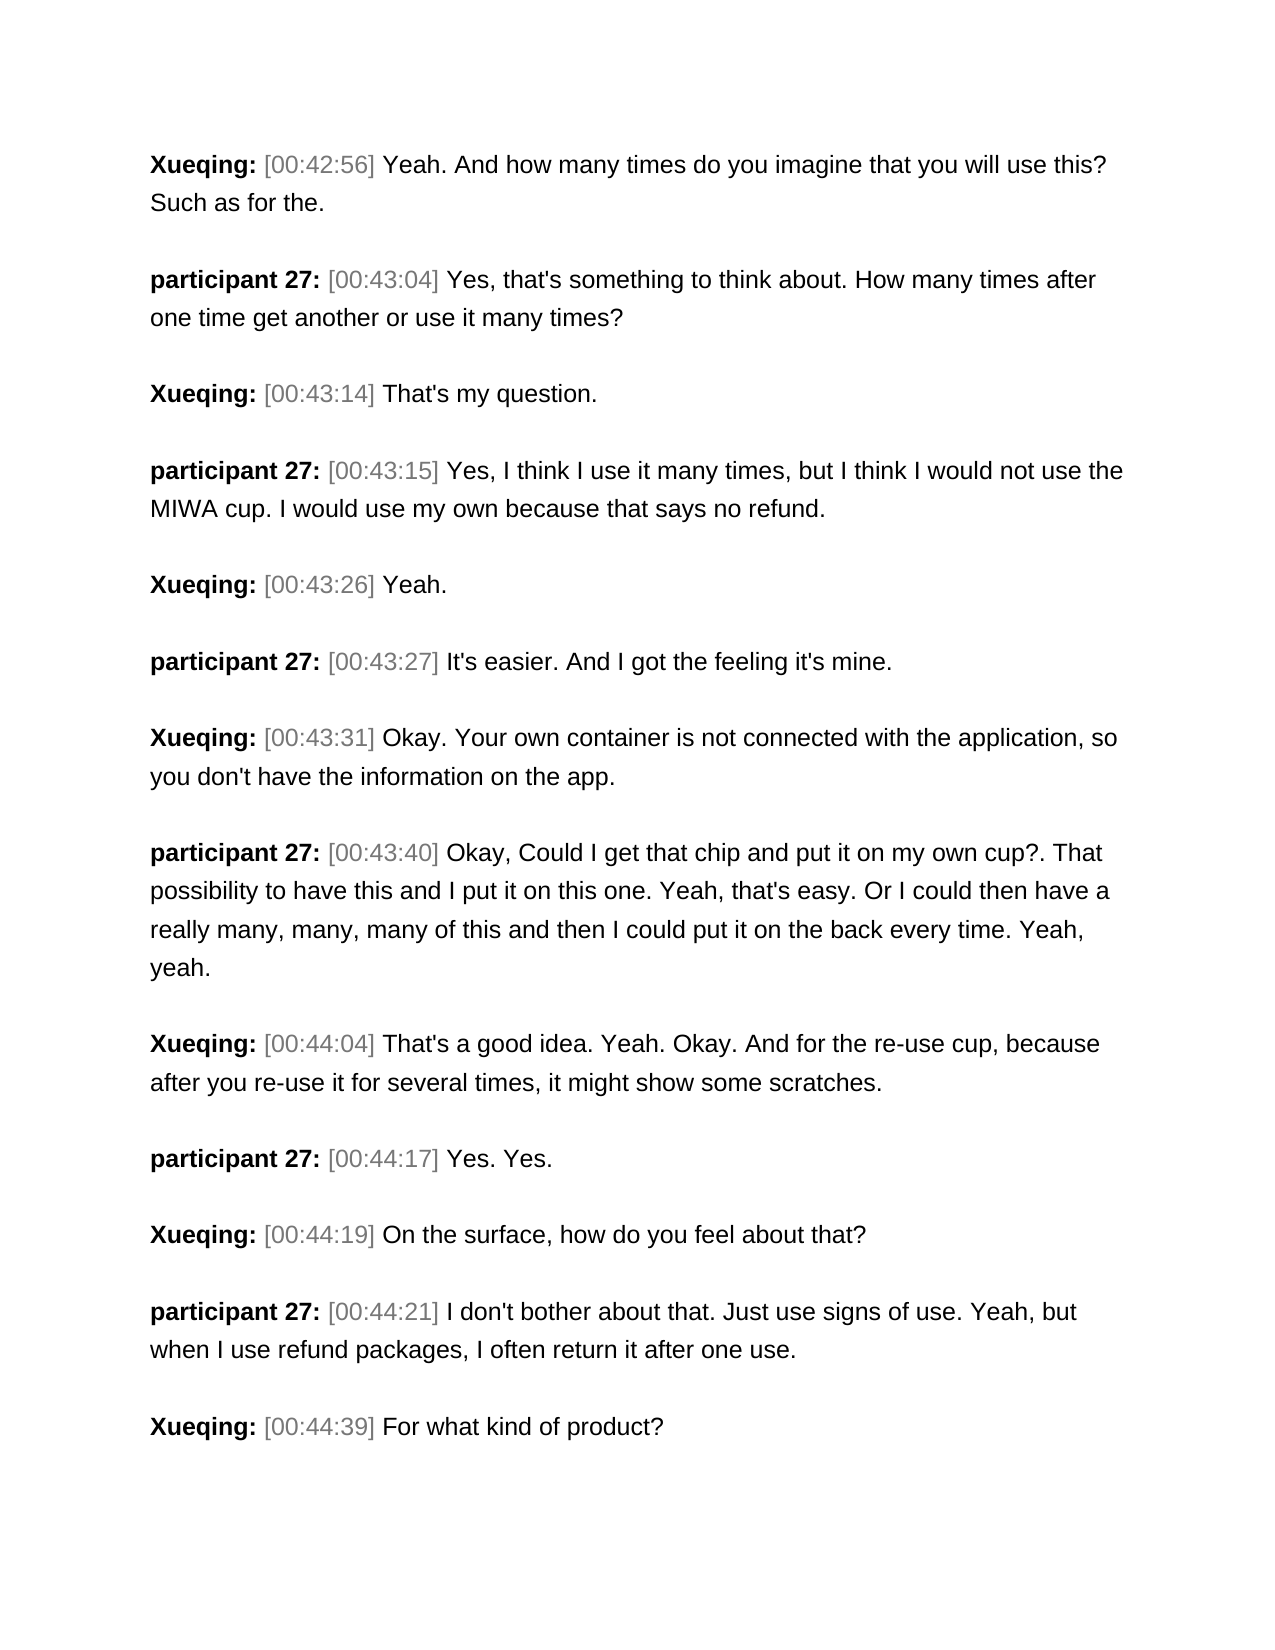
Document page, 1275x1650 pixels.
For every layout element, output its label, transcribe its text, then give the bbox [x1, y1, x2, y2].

text Xueqing: [00:44:19] On the surface, how do you feel about that? [150, 1220, 1125, 1249]
text Xueqing: [00:44:39] For what kind of product? [150, 1412, 1125, 1440]
text participant 27: [00:44:21] I don't bother about that. Just use signs of use. Yeah, but when I use refund packages, I often return it after one use. [150, 1297, 1125, 1364]
text participant 27: [00:43:04] Yes, that's something to think about. How many times after one time get another or use it many times? [150, 265, 1125, 332]
text Xueqing: [00:43:14] That's my question. [150, 379, 1125, 408]
text Xueqing: [00:43:26] Yeah. [150, 571, 1125, 599]
text participant 27: [00:43:15] Yes, I think I use it many times, but I think I would not use the MIWA cup. I would use my own because that says no refund. [150, 456, 1125, 523]
text participant 27: [00:44:17] Yes. Yes. [150, 1144, 1125, 1173]
text participant 27: [00:43:27] It's easier. And I got the feeling it's mine. [150, 647, 1125, 676]
text Xueqing: [00:43:31] Okay. Your own container is not connected with the application, so you don't have the information on the app. [150, 723, 1125, 790]
text Xueqing: [00:44:04] That's a good idea. Yeah. Okay. And for the re-use cup, because after you re-use it for several times, it might show some scratches. [150, 1029, 1125, 1096]
text participant 27: [00:43:40] Okay, Could I get that chip and put it on my own cup?. That possibility to have this and I put it on this one. Yeah, that's easy. Or I could then have a really many, many, many of this and then I could put it on the back every time. Yeah, yeah. [150, 838, 1125, 982]
text Xueqing: [00:42:56] Yeah. And how many times do you imagine that you will use this? Such as for the. [150, 150, 1125, 217]
